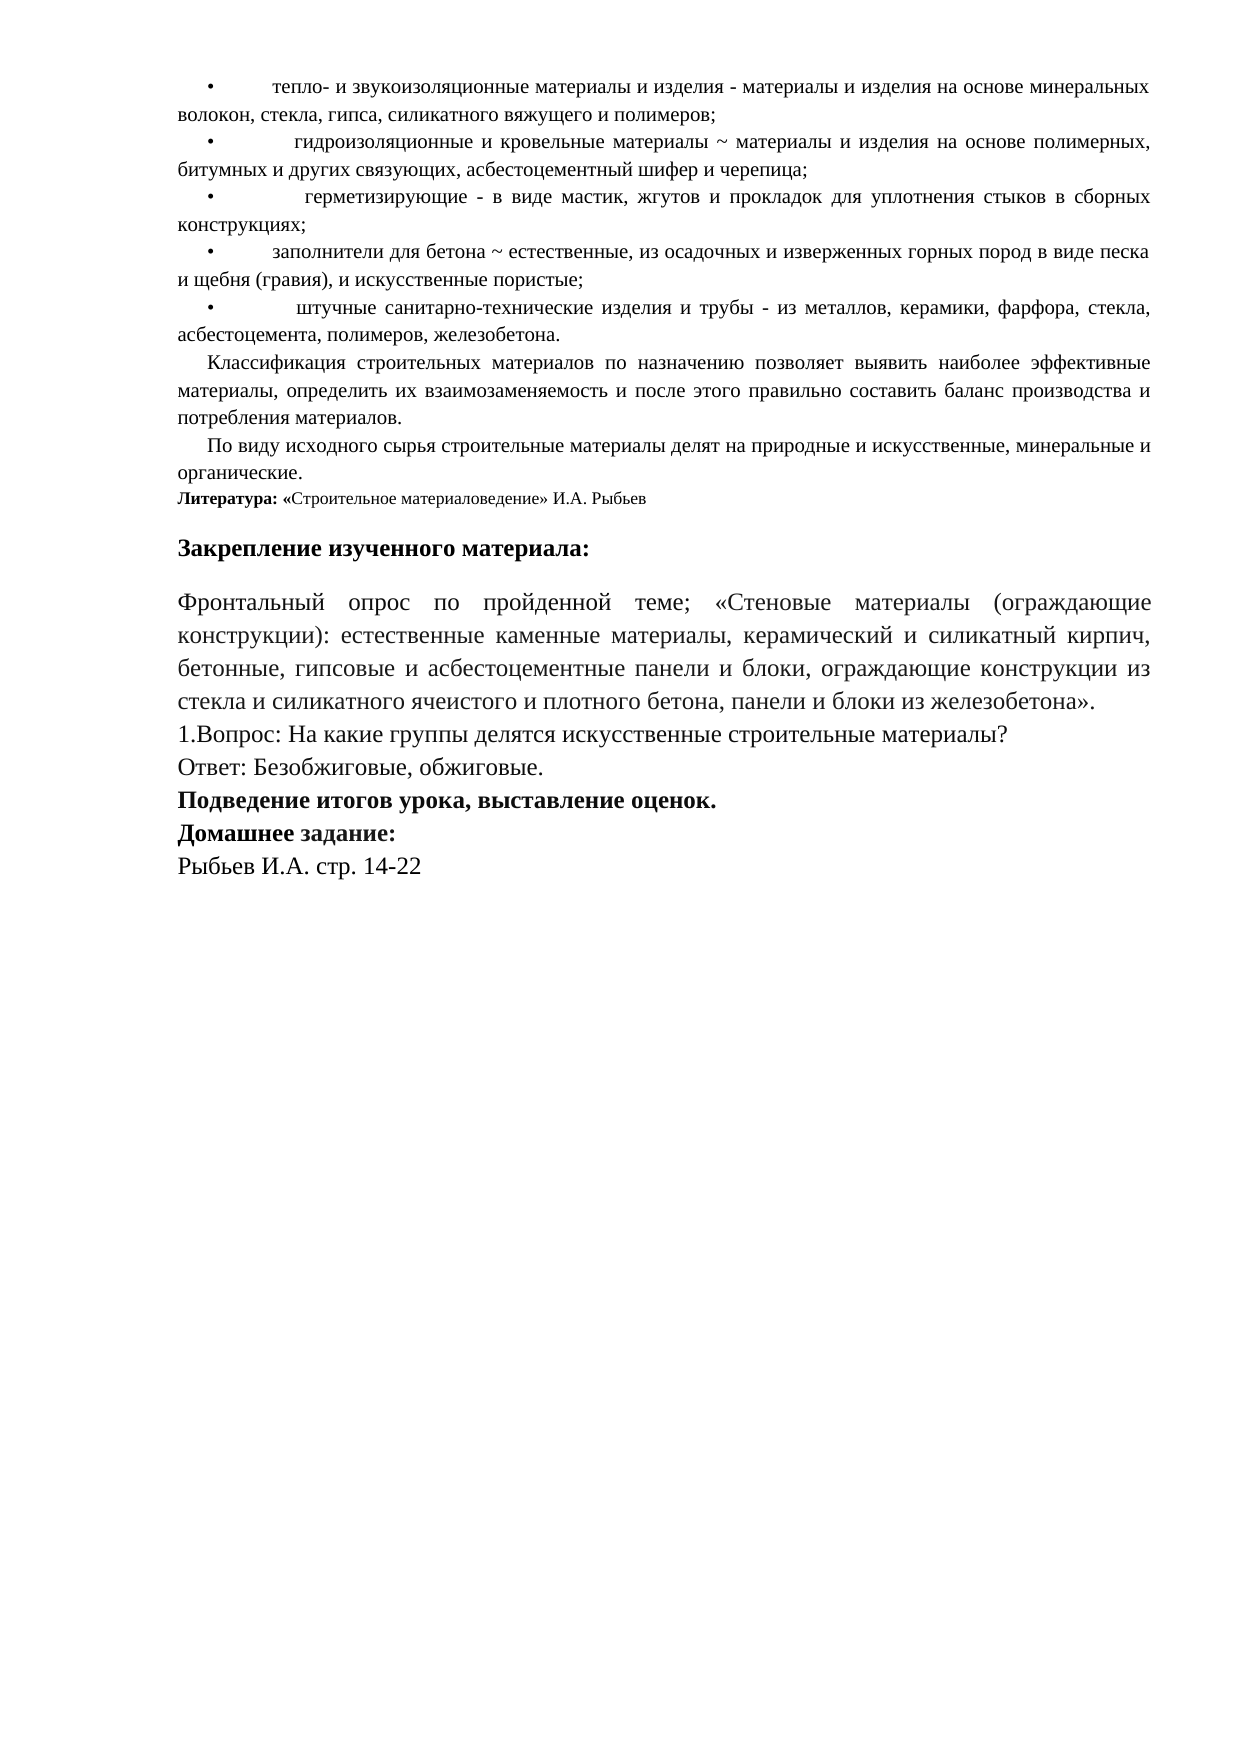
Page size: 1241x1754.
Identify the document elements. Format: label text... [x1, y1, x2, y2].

text Подведение итогов урока, выставление оценок. [177, 785, 1152, 814]
text Литература: «Строительное материаловедение» И.А. Рыбьев [177, 488, 1152, 508]
text Ответ: Безобжиговые, обжиговые. [177, 752, 1152, 781]
text Классификация строительных материалов по назначению позволяет выявить наиболее эффективные материалы, определить их взаимозаменяемость и после этого правильно составить баланс производства и потребления материалов. [177, 350, 1152, 429]
text • заполнители для бетона ~ естественные, из осадочных и изверженных горных пород в виде песка и щебня (гравия), и искусственные пористые; [177, 239, 1152, 291]
text • штучные санитарно-технические изделия и трубы - из металлов, керамики, фарфора, стекла, асбестоцемента, полимеров, железобетона. [177, 295, 1152, 346]
text • герметизирующие - в виде мастик, жгутов и прокладок для уплотнения стыков в сборных конструкциях; [177, 184, 1152, 236]
text Закрепление изученного материала: [177, 533, 1152, 562]
text • гидроизоляционные и кровельные материалы ~ материалы и изделия на основе полимерных, битумных и других связующих, асбестоцементный шифер и черепица; [177, 129, 1152, 181]
text По виду исходного сырья строительные материалы делят на природные и искусственные, минеральные и органические. [177, 433, 1152, 484]
text 1.Вопрос: На какие группы делятся искусственные строительные материалы? [177, 719, 1152, 748]
text • тепло- и звукоизоляционные материалы и изделия - материалы и изделия на основе минеральных волокон, стекла, гипса, силикатного вяжущего и полимеров; [177, 74, 1152, 126]
text Рыбьев И.А. стр. 14-22 [177, 851, 1152, 880]
text Домашнее задание: [177, 818, 1152, 847]
text Фронтальный опрос по пройденной теме; «Стеновые материалы (ограждающие конструкции): естественные каменные материалы, керамический и силикатный кирпич, бетонные, гипсовые и асбестоцементные панели и блоки, ограждающие конструкции из стекла и силикатного ячеистого и плотного бетона, панели и блоки из железобетона». [177, 587, 1152, 715]
